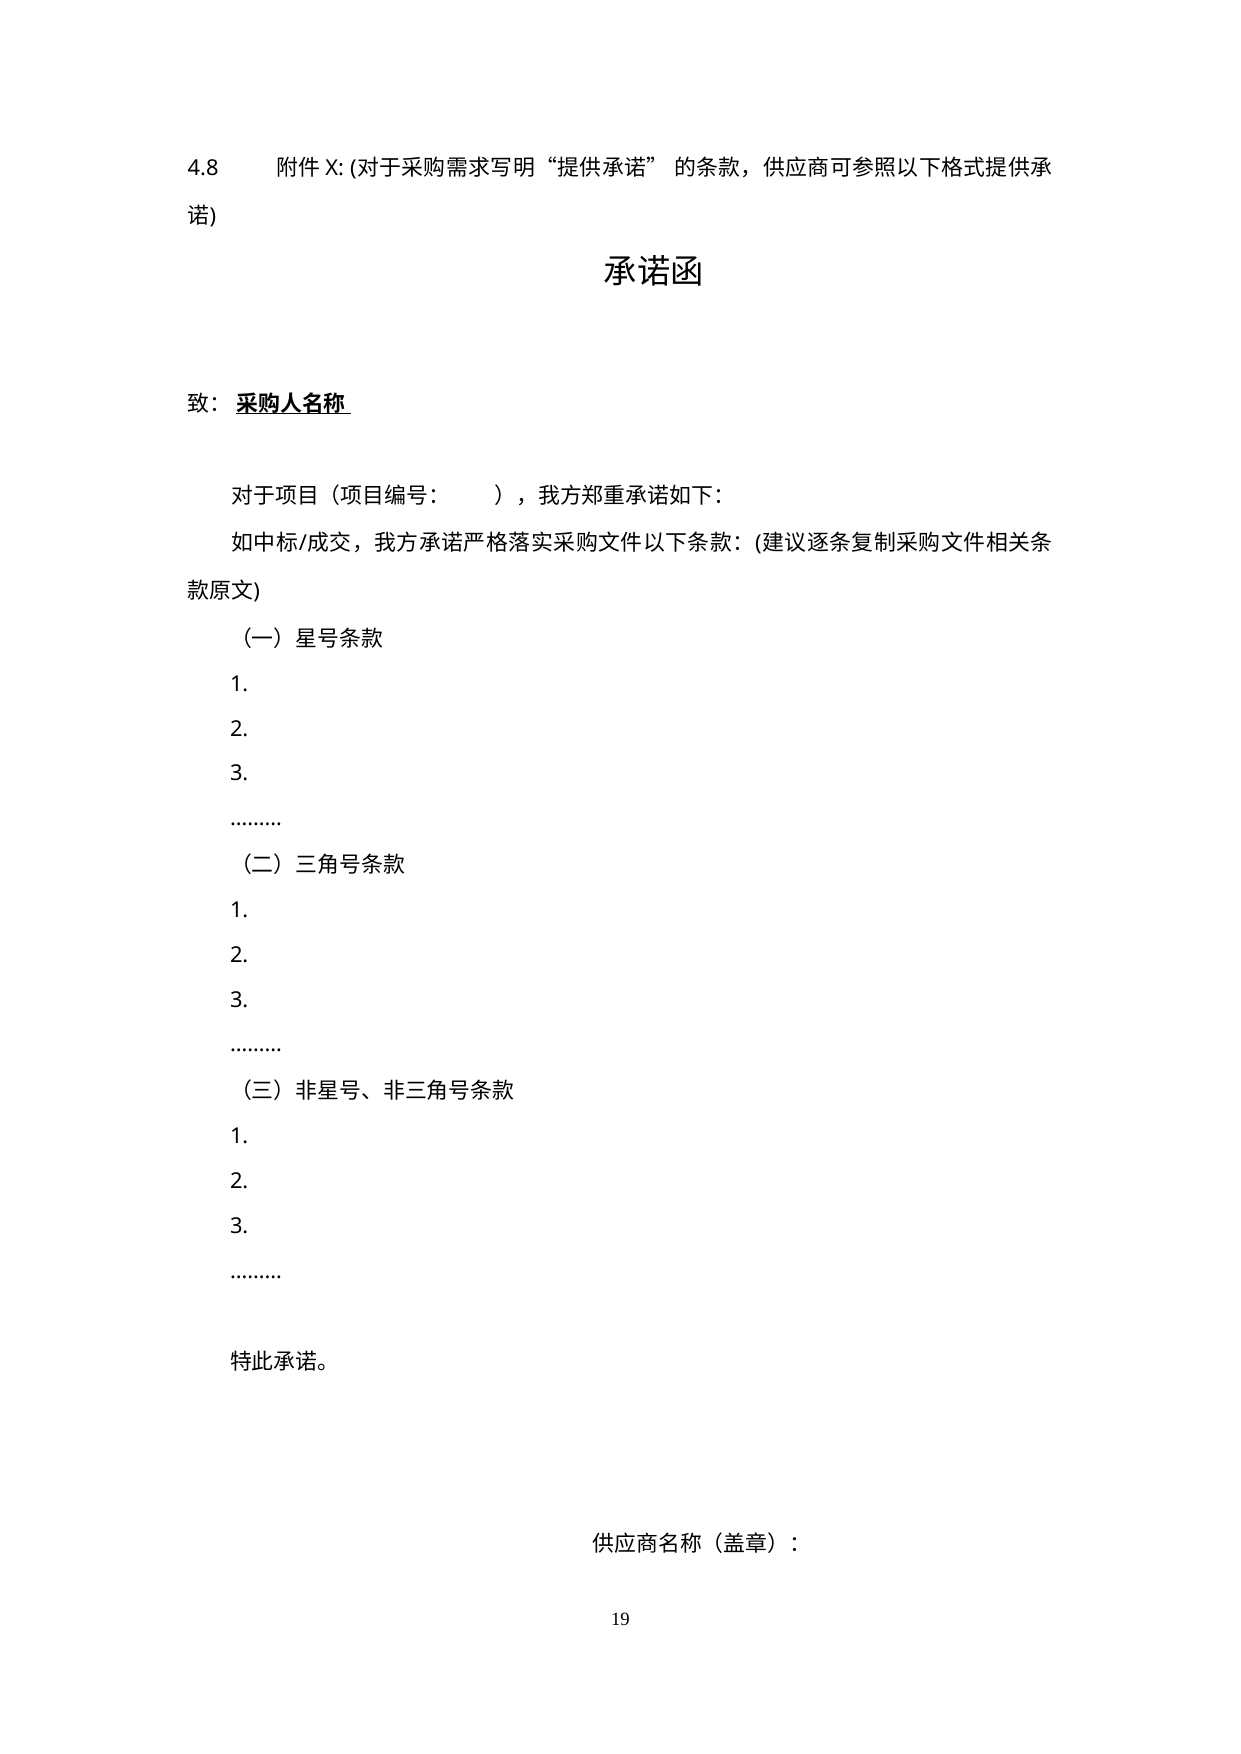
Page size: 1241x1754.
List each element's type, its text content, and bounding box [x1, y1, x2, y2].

text 2. [187, 939, 1053, 969]
text 2. [187, 713, 1053, 742]
text 供应商名称（盖章）： [187, 1526, 1053, 1557]
text ……… [187, 802, 1053, 832]
subtitle 4.8 附件X: (对于采购需求写明“提供承诺” 的条款，供应商可参照以下格式提供承诺) [187, 150, 1053, 229]
text 1. [187, 894, 1053, 924]
text 承诺函 [187, 245, 1053, 293]
text 3. [187, 984, 1053, 1013]
text 2. [187, 1165, 1053, 1195]
text 3. [187, 757, 1053, 787]
text 1. [187, 1121, 1053, 1150]
text 特此承诺。 [187, 1344, 1053, 1376]
text 3. [187, 1210, 1053, 1240]
text ……… [187, 1028, 1053, 1058]
text 致： 采购人名称 [187, 386, 1053, 417]
text （三）非星号、非三角号条款 [187, 1073, 1053, 1105]
text 1. [187, 668, 1053, 698]
text ……… [187, 1254, 1053, 1284]
text （二）三角号条款 [187, 847, 1053, 878]
text 如中标/成交，我方承诺严格落实采购文件以下条款：(建议逐条复制采购文件相关条款原文) [187, 525, 1053, 605]
text 对于项目（项目编号： ），我方郑重承诺如下： [187, 478, 1053, 509]
text （一）星号条款 [187, 621, 1053, 652]
